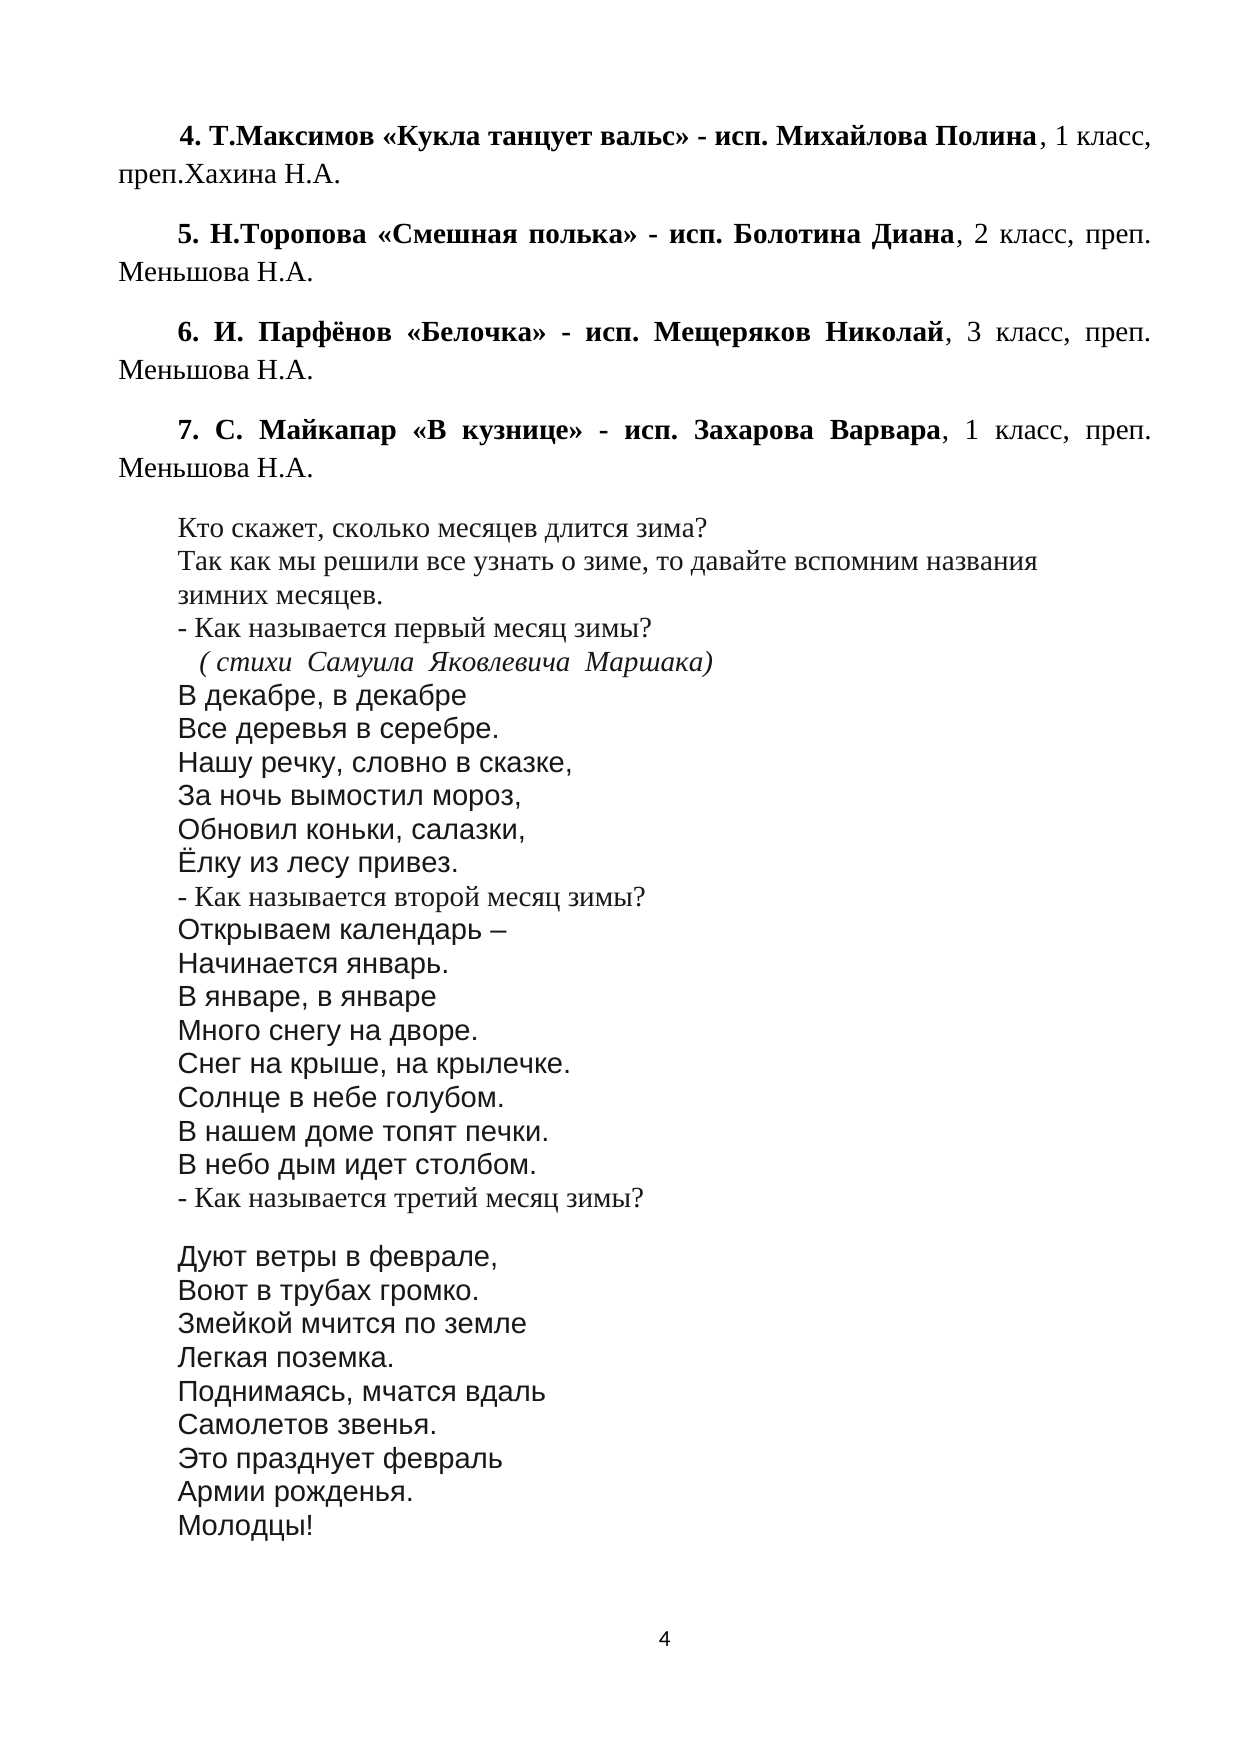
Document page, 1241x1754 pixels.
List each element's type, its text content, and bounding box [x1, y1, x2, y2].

text 5. Н.Торопова «Смешная полька» - исп. Болотина Диана, 2 класс, преп. Меньшова Н.А. [118, 216, 1152, 288]
text Легкая поземка. [177, 1340, 1152, 1373]
text Воют в трубах громко. [177, 1273, 1152, 1306]
text В небо дым идет столбом. [177, 1147, 1152, 1181]
text В нашем доме топят печки. [177, 1113, 1152, 1147]
text Снег на крыше, на крылечке. [177, 1046, 1152, 1080]
text Так как мы решили все узнать о зиме, то давайте вспомним названия [177, 543, 1152, 577]
text Самолетов звенья. [177, 1407, 1152, 1441]
text Нашу речку, словно в сказке, [177, 744, 1152, 778]
text Кто скажет, сколько месяцев длится зима? [177, 510, 1152, 543]
text зимних месяцев. [177, 577, 1152, 610]
text Молодцы! [177, 1508, 1152, 1541]
text Открываем календарь – [177, 912, 1152, 946]
text Армии рожденья. [177, 1474, 1152, 1508]
text Много снегу на дворе. [177, 1013, 1152, 1046]
text Змейкой мчится по земле [177, 1306, 1152, 1340]
text 7. С. Майкапар «В кузнице» - исп. Захарова Варвара, 1 класс, преп. Меньшова Н.А. [118, 412, 1152, 484]
text Поднимаясь, мчатся вдаль [177, 1373, 1152, 1407]
text - Как называется второй месяц зимы? [177, 879, 1152, 912]
text Начинается январь. [177, 946, 1152, 979]
text 4. Т.Максимов «Кукла танцует вальс» - исп. Михайлова Полина, 1 класс, преп.Хахина Н.А. [118, 118, 1152, 190]
text Дуют ветры в феврале, [177, 1239, 1152, 1273]
text - Как называется первый месяц зимы? [177, 610, 1152, 644]
text Ёлку из лесу привез. [177, 845, 1152, 879]
text ( стихи Самуила Яковлевича Маршака) [177, 644, 1152, 677]
text Это празднует февраль [177, 1441, 1152, 1474]
text В декабре, в декабре [177, 677, 1152, 711]
text Обновил коньки, салазки, [177, 812, 1152, 845]
text В январе, в январе [177, 979, 1152, 1013]
text Солнце в небе голубом. [177, 1080, 1152, 1113]
text - Как называется третий месяц зимы? [177, 1181, 1152, 1214]
text За ночь вымостил мороз, [177, 778, 1152, 812]
text 6. И. Парфёнов «Белочка» - исп. Мещеряков Николай, 3 класс, преп. Меньшова Н.А. [118, 314, 1152, 386]
text Все деревья в серебре. [177, 711, 1152, 744]
